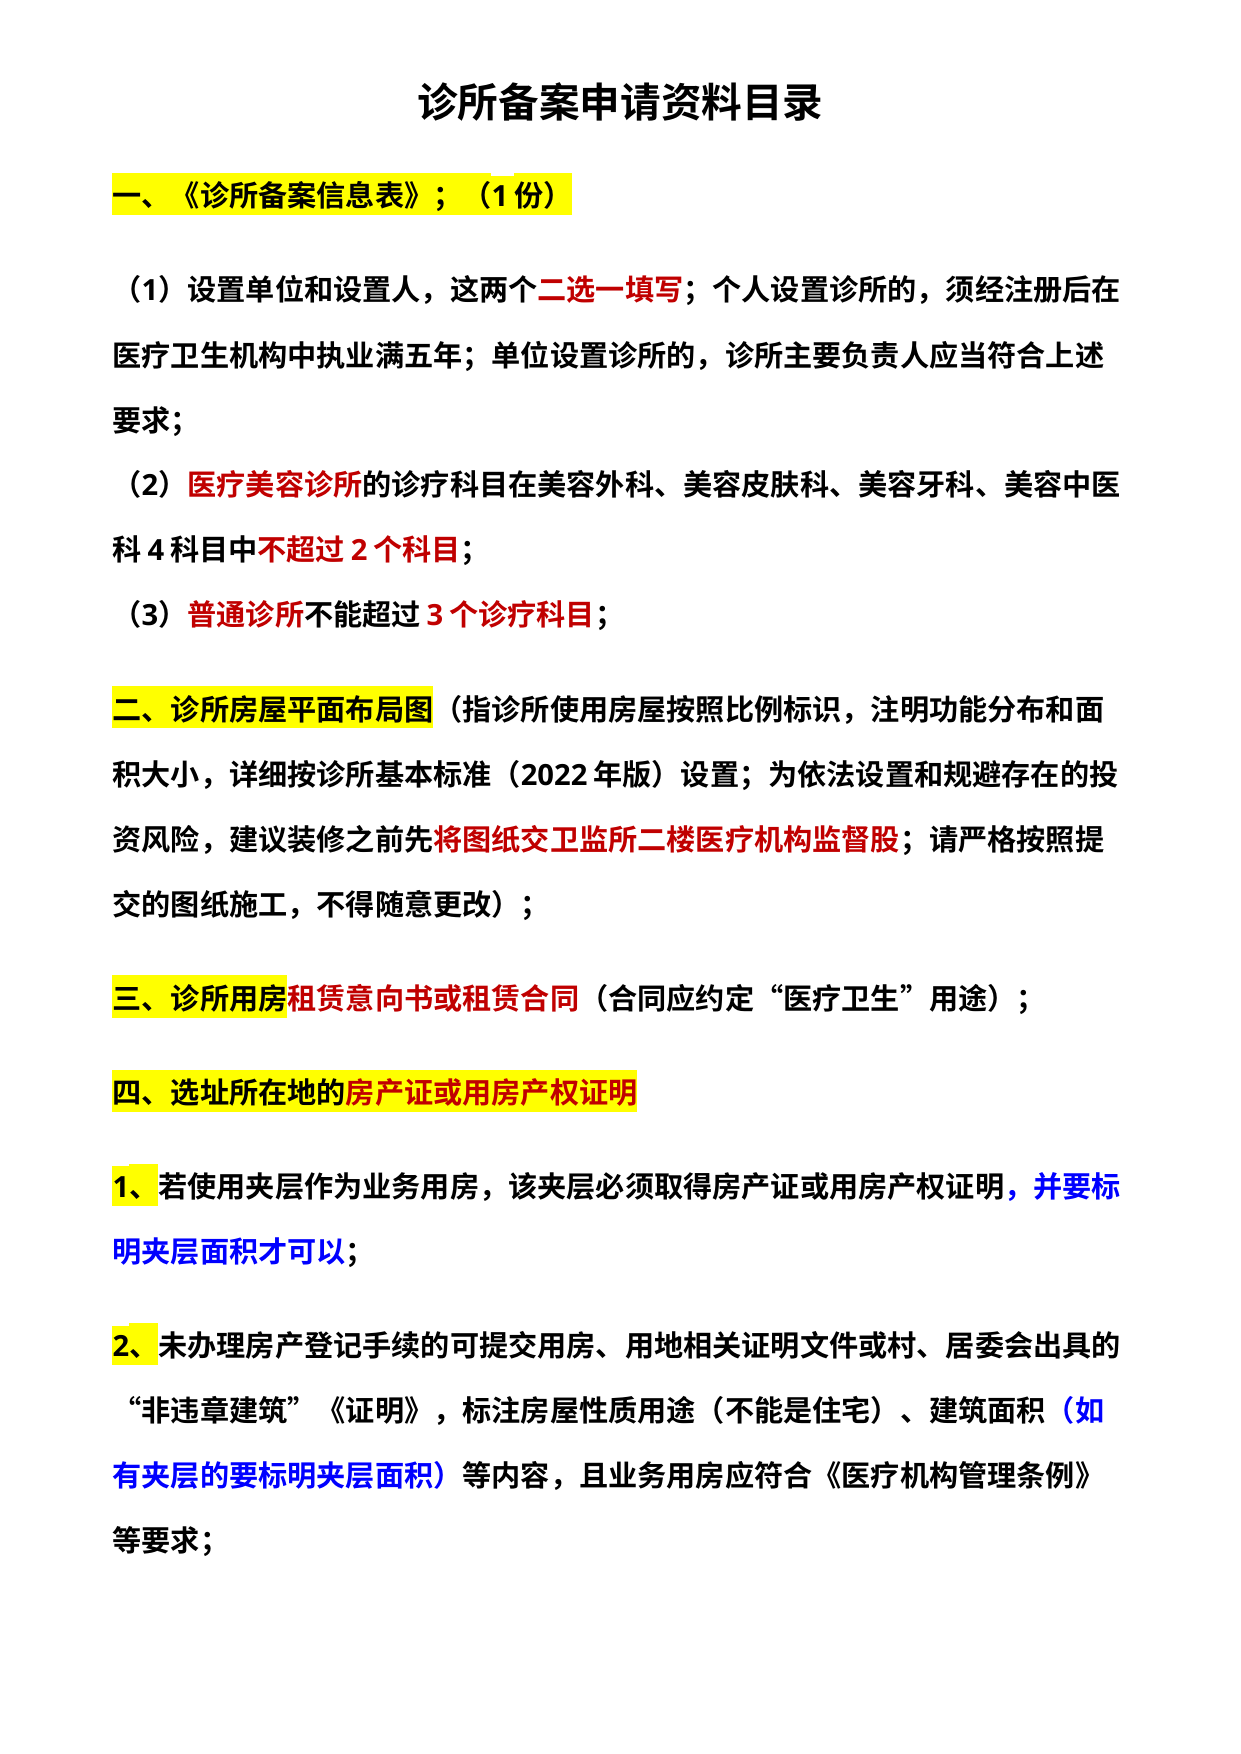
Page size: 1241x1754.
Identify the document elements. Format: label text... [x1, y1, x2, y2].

text 三、诊所用房租赁意向书或租赁合同（合同应约定“医疗卫生”用途）； [112, 964, 1128, 1029]
text 1、若使用夹层作为业务用房，该夹层必须取得房产证或用房产权证明，并要标明夹层面积才可以； [112, 1152, 1128, 1282]
list 一、《诊所备案信息表》；（1份） [112, 162, 1128, 227]
text 四、选址所在地的房产证或用房产权证明 [112, 1058, 1128, 1123]
list 医疗美容诊所的诊疗科目在美容外科、美容皮肤科、美容牙科、美容中医科4科目中不超过2个科目； [112, 451, 1128, 581]
text 二、诊所房屋平面布局图（指诊所使用房屋按照比例标识，注明功能分布和面积大小，详细按诊所基本标准（2022年版）设置；为依法设置和规避存在的投资风险，建议装修之前先将图纸交卫监所二楼医疗机构监督股；请严格按照提交的图纸施工，不得随意更改）； [112, 675, 1128, 935]
text 2、未办理房产登记手续的可提交用房、用地相关证明文件或村、居委会出具的“非违章建筑”《证明》，标注房屋性质用途（不能是住宅）、建筑面积（如有夹层的要标明夹层面积）等内容，且业务用房应符合《医疗机构管理条例》等要求； [112, 1312, 1128, 1572]
text 诊所备案申请资料目录 [112, 67, 1128, 132]
list 设置单位和设置人，这两个二选一填写；个人设置诊所的，须经注册后在医疗卫生机构中执业满五年；单位设置诊所的，诊所主要负责人应当符合上述要求； [112, 256, 1128, 451]
list 普通诊所不能超过3个诊疗科目； [112, 581, 1128, 646]
